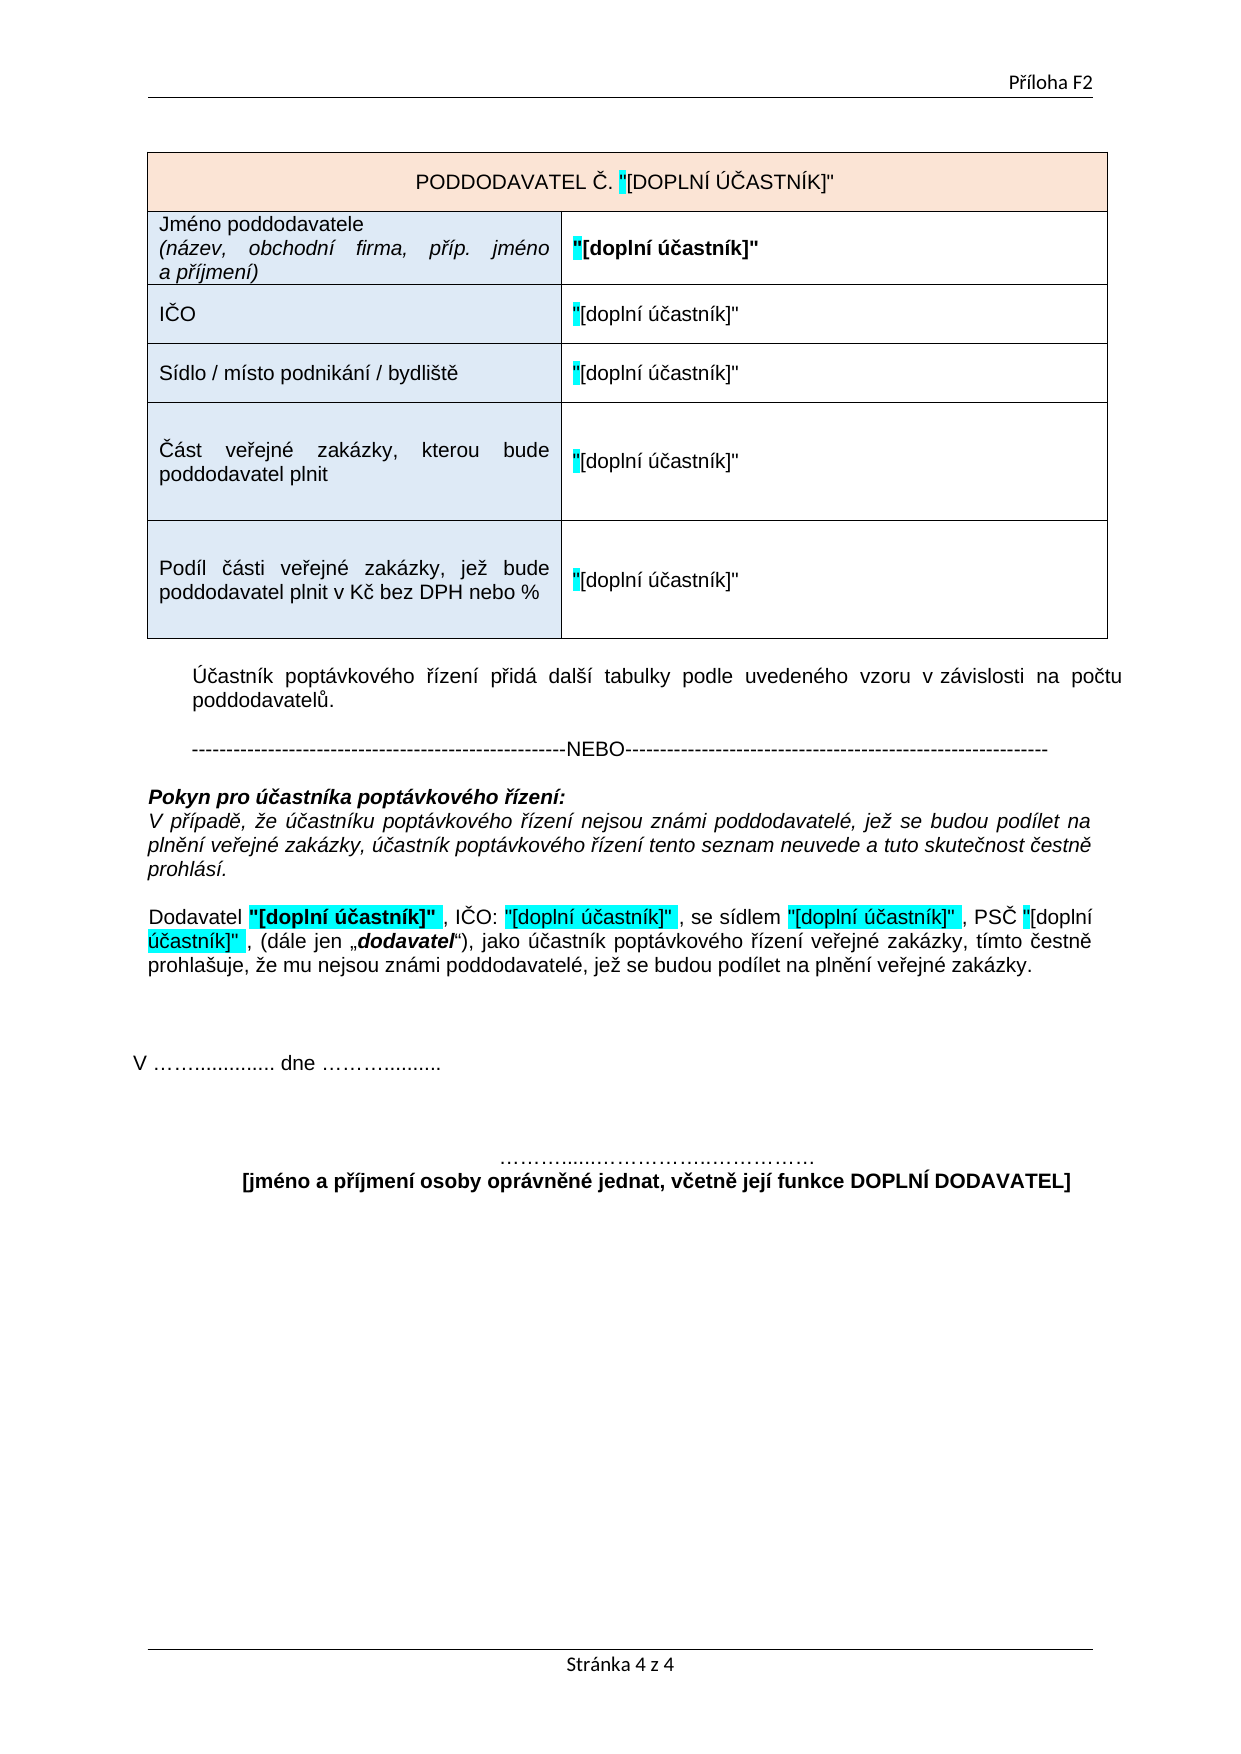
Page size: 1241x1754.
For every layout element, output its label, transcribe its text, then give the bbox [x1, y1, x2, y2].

table_cell [562, 212, 1107, 284]
table_cell [562, 521, 1107, 638]
text V …….............. dne ……….......... [133, 1051, 1122, 1074]
table_cell [562, 285, 1107, 343]
text ------------------------------------------------------NEBO------------------------------------------------------------- [148, 737, 1093, 761]
list Účastník poptávkového řízení přidá další tabulky podle uvedeného vzoru v závislosti na počtu poddodavatelů. [192, 664, 1122, 712]
table_header PODDODAVATEL Č. [148, 153, 1107, 211]
text V případě, že účastníku poptávkového řízení nejsou známi poddodavatelé, jež se budou podílet na plnění veřejné zakázky, účastník poptávkového řízení tento seznam neuvede a tuto skutečnost čestně prohlásí. [148, 809, 1093, 881]
table_cell Část veřejné zakázky, kterou bude poddodavatel plnit [148, 403, 561, 520]
text Dodavatel , IČO: , se sídlem , PSČ , (dále jen „dodavatel“), jako účastník poptávkového řízení veřejné zakázky, tímto čestně prohlašuje, že mu nejsou známi poddodavatelé, jež se budou podílet na plnění veřejné zakázky. [148, 905, 1093, 977]
table_cell [562, 344, 1107, 402]
table_cell Jméno poddodavatele (název, obchodní firma, příp. jméno a příjmení) [148, 212, 561, 284]
table_cell IČO [148, 285, 561, 343]
table_cell [562, 403, 1107, 520]
table_cell Podíl části veřejné zakázky, jež bude poddodavatel plnit v Kč bez DPH nebo % [148, 521, 561, 638]
table_cell Sídlo / místo podnikání / bydliště [148, 344, 561, 402]
text ………......……………..…………… [221, 1144, 1093, 1168]
text Pokyn pro účastníka poptávkového řízení: [148, 785, 1093, 809]
text [jméno a příjmení osoby oprávněné jednat, včetně její funkce DOPLNÍ DODAVATEL] [221, 1168, 1093, 1192]
